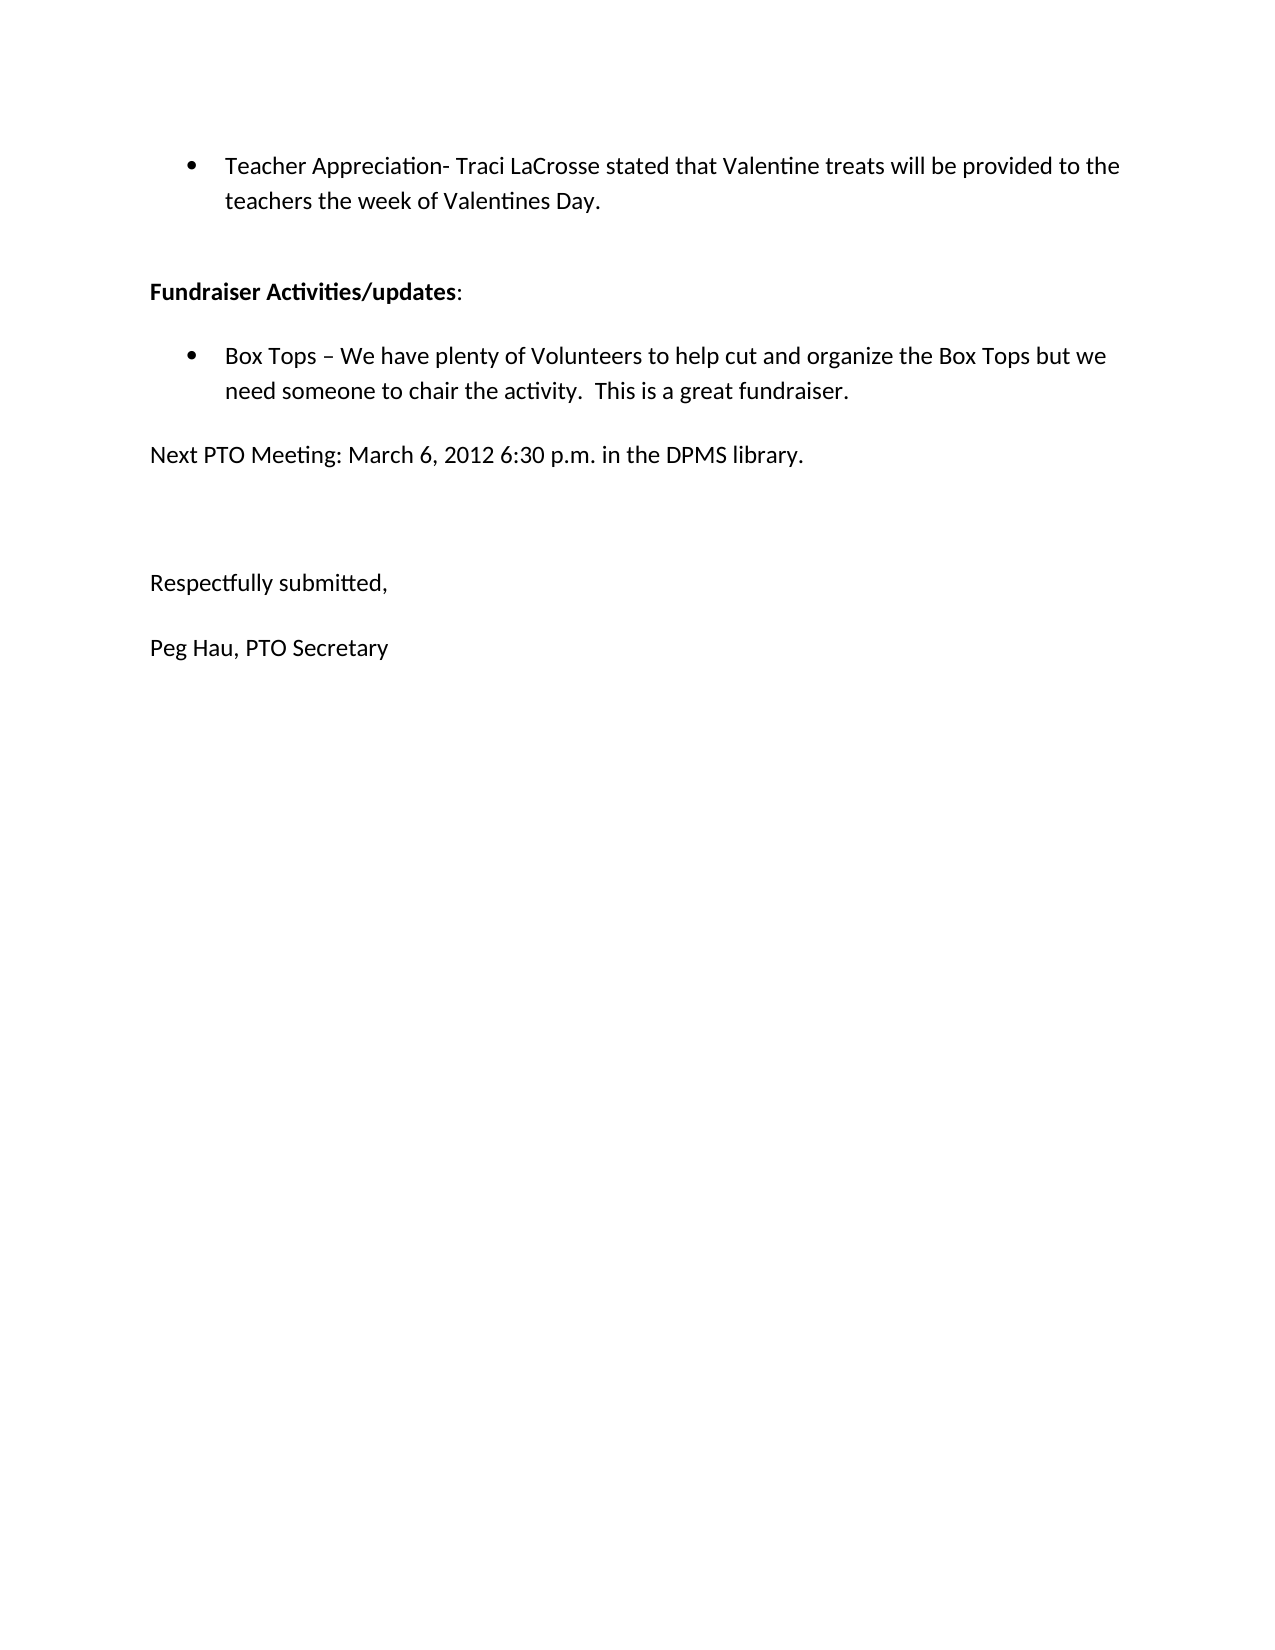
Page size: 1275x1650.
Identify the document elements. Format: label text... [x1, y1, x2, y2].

text Next PTO Meeting: March 6, 2012 6:30 p.m. in the DPMS library. [150, 439, 1125, 470]
text Fundraiser Activities/updates: [150, 276, 1125, 306]
text Respectfully submitted, [150, 567, 1125, 598]
list Teacher Appreciation- Traci LaCrosse stated that Valentine treats will be provided to the teachers the week of Valentines Day. [187, 150, 1125, 216]
list Box Tops – We have plenty of Volunteers to help cut and organize the Box Tops but we need someone to chair the activity. This is a great fundraiser. [187, 340, 1125, 406]
text Peg Hau, PTO Secretary [150, 632, 1125, 662]
